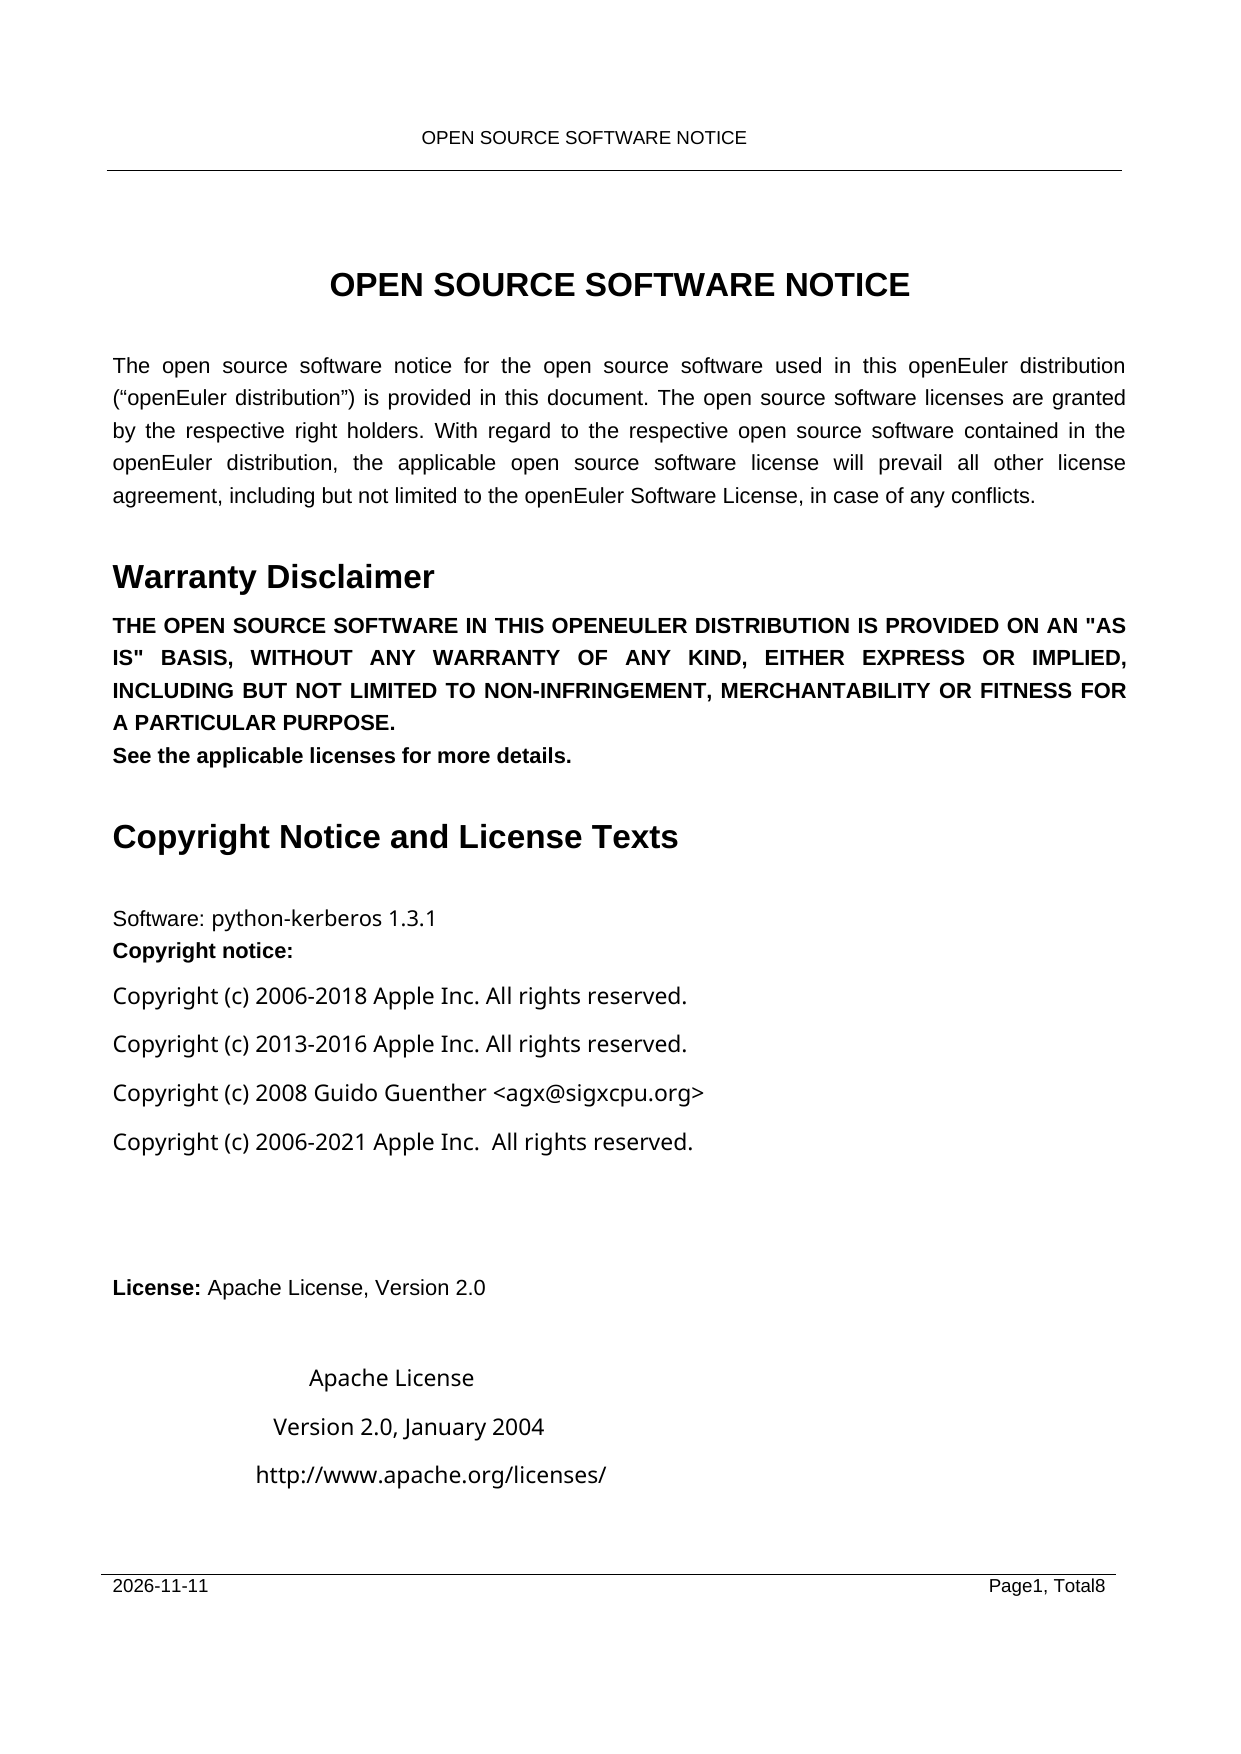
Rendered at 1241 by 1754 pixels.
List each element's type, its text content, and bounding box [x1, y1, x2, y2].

text Copyright Notice and License Texts [112, 804, 1128, 869]
text The open source software notice for the open source software used in this openEuler distribution (“openEuler distribution”) is provided in this document. The open source software licenses are granted by the respective right holders. With regard to the respective open source software contained in the openEuler distribution, the applicable open source software license will prevail all other license agreement, including but not limited to the openEuler Software License, in case of any conflicts. [112, 349, 1128, 511]
text Copyright (c) 2006-2018 Apple Inc. All rights reserved. Copyright (c) 2013-2016 Apple Inc. All rights reserved. Copyright (c) 2008 Guido Guenther <agx@sigxcpu.org> Copyright (c) 2006-2021 Apple Inc. All rights reserved. [112, 979, 1128, 1255]
text Warranty Disclaimer [112, 544, 1128, 609]
text Version 2.0, January 2004 [112, 1410, 1128, 1442]
text Copyright notice: [112, 934, 1128, 966]
text http://www.apache.org/licenses/ [112, 1458, 1128, 1491]
text THE OPEN SOURCE SOFTWARE IN THIS OPENEULER DISTRIBUTION IS PROVIDED ON AN "AS IS" BASIS, WITHOUT ANY WARRANTY OF ANY KIND, EITHER EXPRESS OR IMPLIED, INCLUDING BUT NOT LIMITED TO NON-INFRINGEMENT, MERCHANTABILITY OR FITNESS FOR A PARTICULAR PURPOSE. See the applicable licenses for more details. [112, 609, 1128, 771]
text Apache License [112, 1362, 1128, 1394]
text Software: python-kerberos 1.3.1 [112, 901, 1128, 934]
text OPEN SOURCE SOFTWARE NOTICE [112, 251, 1128, 316]
text License: Apache License, Version 2.0 [112, 1272, 1128, 1304]
